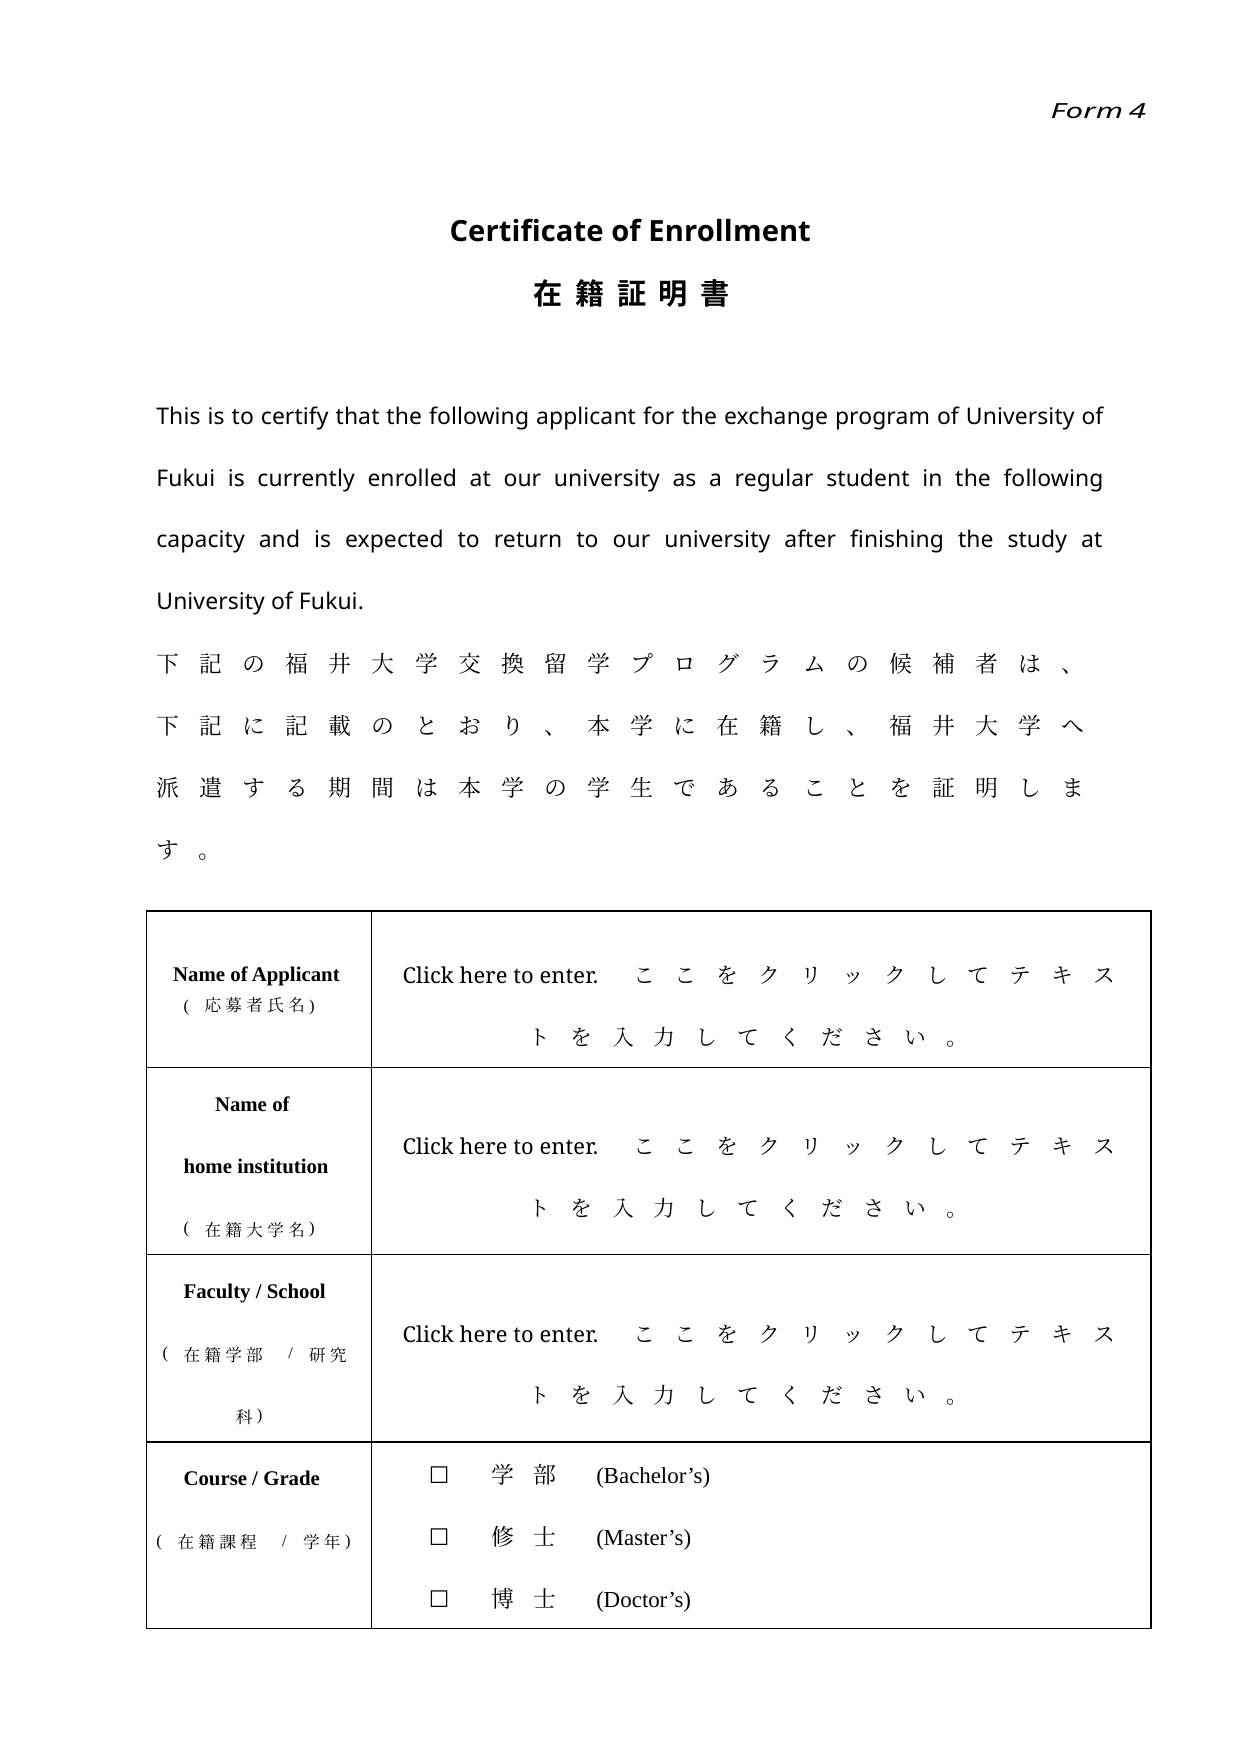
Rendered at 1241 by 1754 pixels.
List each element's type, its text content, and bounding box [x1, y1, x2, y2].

table_header Name of Applicant (応募者氏名) [147, 912, 357, 1067]
table_header [357, 912, 371, 1067]
table_cell [357, 1443, 371, 1628]
table_cell Name of home institution (在籍大学名) [147, 1068, 357, 1254]
table_cell [357, 1068, 371, 1254]
text This is to certify that the following applicant for the exchange program of University of Fukui is currently enrolled at our university as a regular student in the following capacity and is expected to return to our university after finishing the study at University of Fukui. [150, 384, 1105, 632]
text 在籍証明書 [135, 261, 1140, 322]
table_cell Faculty / School (在籍学部 / 研究科) [147, 1255, 357, 1441]
table_cell [357, 1255, 371, 1441]
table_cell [372, 1443, 1150, 1628]
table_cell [147, 1443, 357, 1628]
text 下記の福井大学交換留学プログラムの候補者は、下記に記載のとおり、本学に在籍し、福井大学へ派遣する期間は本学の学生であることを証明します。 [150, 632, 1105, 879]
text Certificate of Enrollment [135, 199, 1140, 261]
